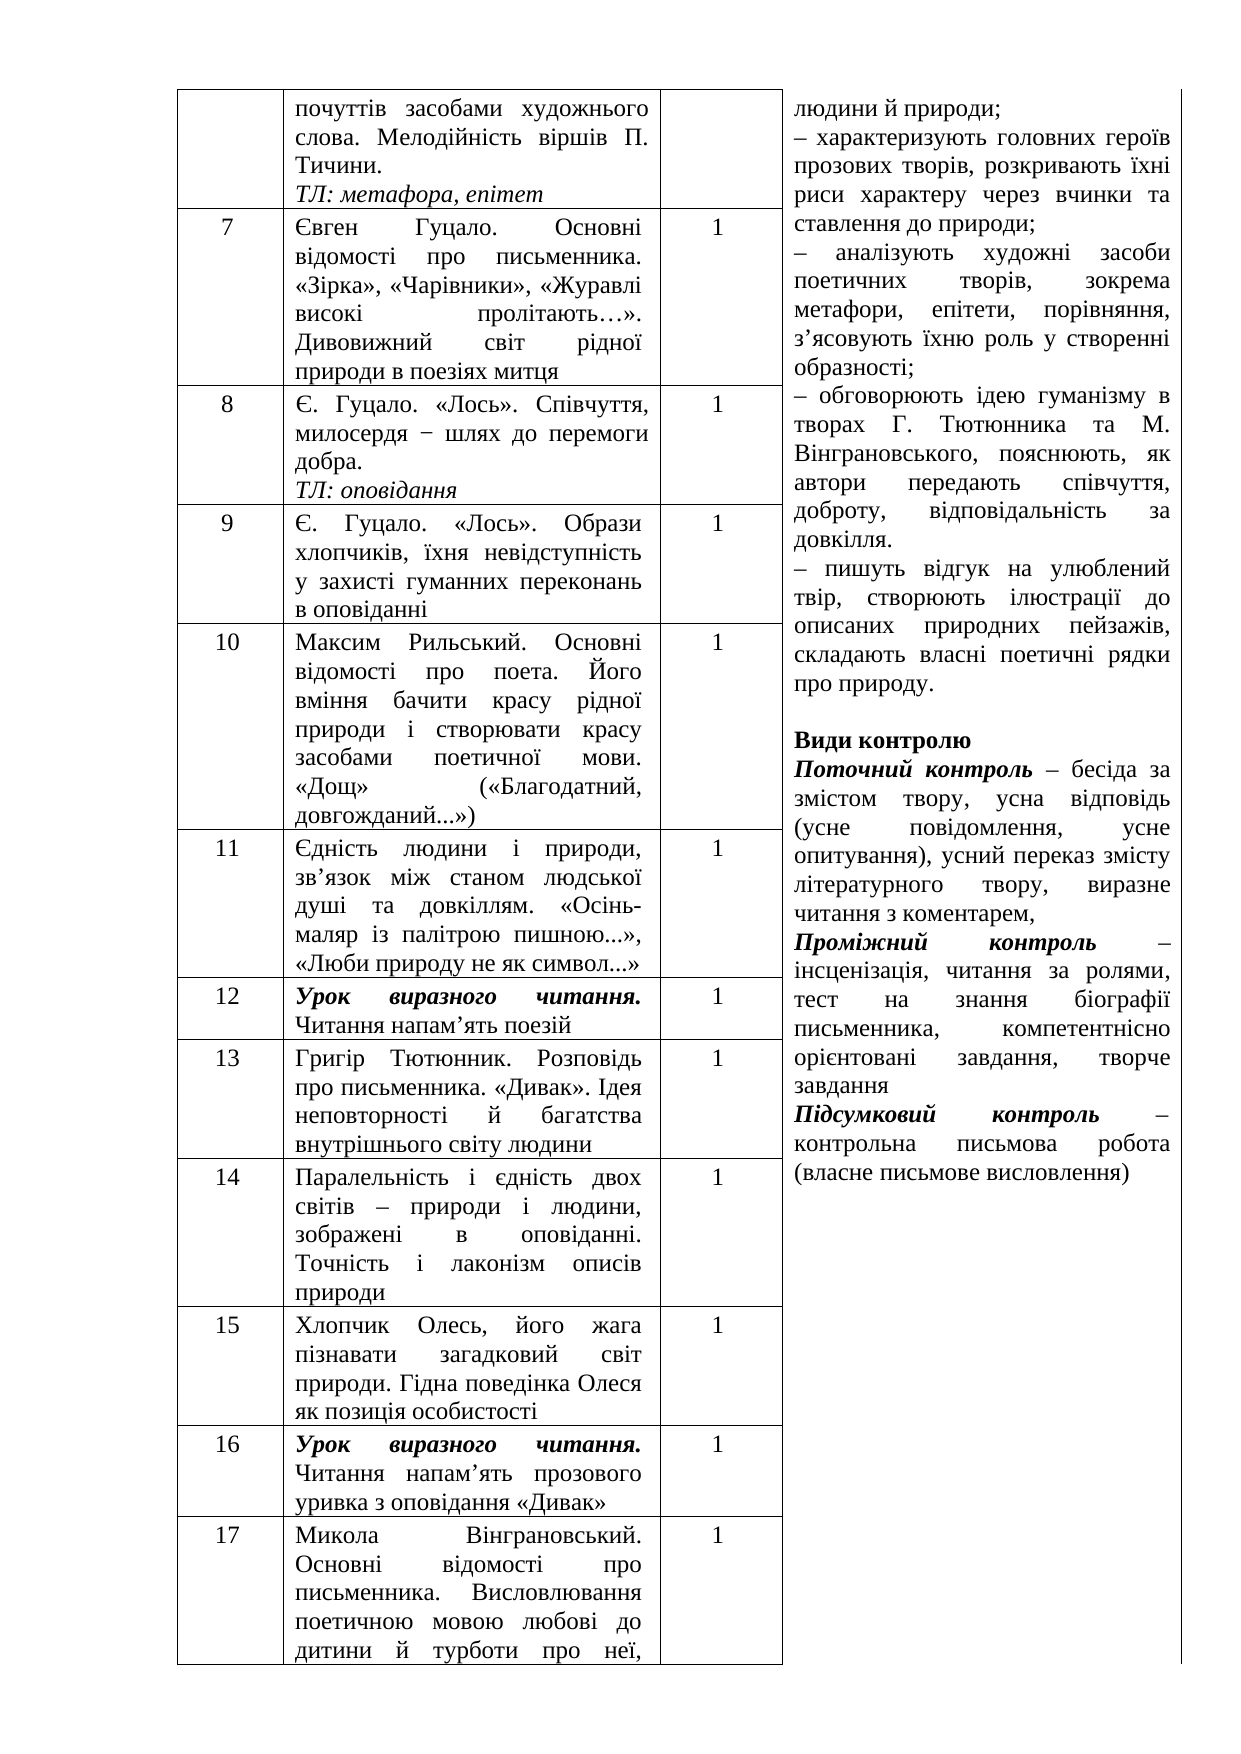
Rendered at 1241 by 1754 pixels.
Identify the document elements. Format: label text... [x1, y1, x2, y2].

table_cell 1 [661, 209, 782, 385]
table_cell Єдність людини і природи, зв’язок між станом людської душі та довкіллям. «Осінь-маляр із палітрою пишною...», «Люби природу не як символ...» [284, 830, 660, 977]
table_cell 11 [178, 830, 283, 977]
table_cell Григір Тютюнник. Розповідь про письменника. «Дивак». Ідея неповторності й багатства внутрішнього світу людини [284, 1040, 660, 1158]
table_cell 1 [661, 1426, 782, 1516]
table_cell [284, 1517, 660, 1664]
table_cell 1 [661, 505, 782, 623]
table_cell 1 [661, 1159, 782, 1306]
table_cell 1 [661, 90, 782, 208]
table_cell 8 [178, 386, 283, 504]
table_cell 9 [178, 505, 283, 623]
table_cell 1 [661, 386, 782, 504]
table_cell 14 [178, 1159, 283, 1306]
table_cell 10 [178, 624, 283, 829]
table_cell Урок виразного читання. Читання напам’ять поезій [284, 978, 660, 1038]
table_cell Є. Гуцало. «Лось». Образи хлопчиків, їхня невідступність у захисті гуманних переконань в оповіданні [284, 505, 660, 623]
table_cell 1 [661, 830, 782, 977]
table_cell Максим Рильський. Основні відомості про поета. Його вміння бачити красу рідної природи і створювати красу засобами поетичної мови. «Дощ» («Благодатний, довгожданий...») [284, 624, 660, 829]
table_cell 6 [178, 90, 283, 208]
table_cell 1 [661, 978, 782, 1038]
table_cell 1 [661, 1040, 782, 1158]
table_cell Є. Гуцало. «Лось». Співчуття, милосердя − шлях до перемоги добра. ТЛ: оповідання [284, 386, 660, 504]
table_cell Хлопчик Олесь, його жага пізнавати загадковий світ природи. Гідна поведінка Олеся як позиція особистості [284, 1307, 660, 1425]
table_cell Євген Гуцало. Основні відомості про письменника. «Зірка», «Чарівники», «Журавлі високі пролітають…». Дивовижний світ рідної природи в поезіях митця [284, 209, 660, 385]
table_cell Паралельність і єдність двох світів – природи і людини, зображені в оповіданні. Точність і лаконізм описів природи [284, 1159, 660, 1306]
table_cell 1 [661, 624, 782, 829]
table_cell 12 [178, 978, 283, 1038]
table_cell 1 [661, 1307, 782, 1425]
table_cell 1 [661, 1517, 782, 1664]
table_cell 7 [178, 209, 283, 385]
table_cell 13 [178, 1040, 283, 1158]
table_cell 17 [178, 1517, 283, 1664]
table_cell 16 [178, 1426, 283, 1516]
table_cell 15 [178, 1307, 283, 1425]
table_cell Урок виразного читання. Читання напам’ять прозового уривка з оповідання «Дивак» [284, 1426, 660, 1516]
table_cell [284, 90, 660, 208]
